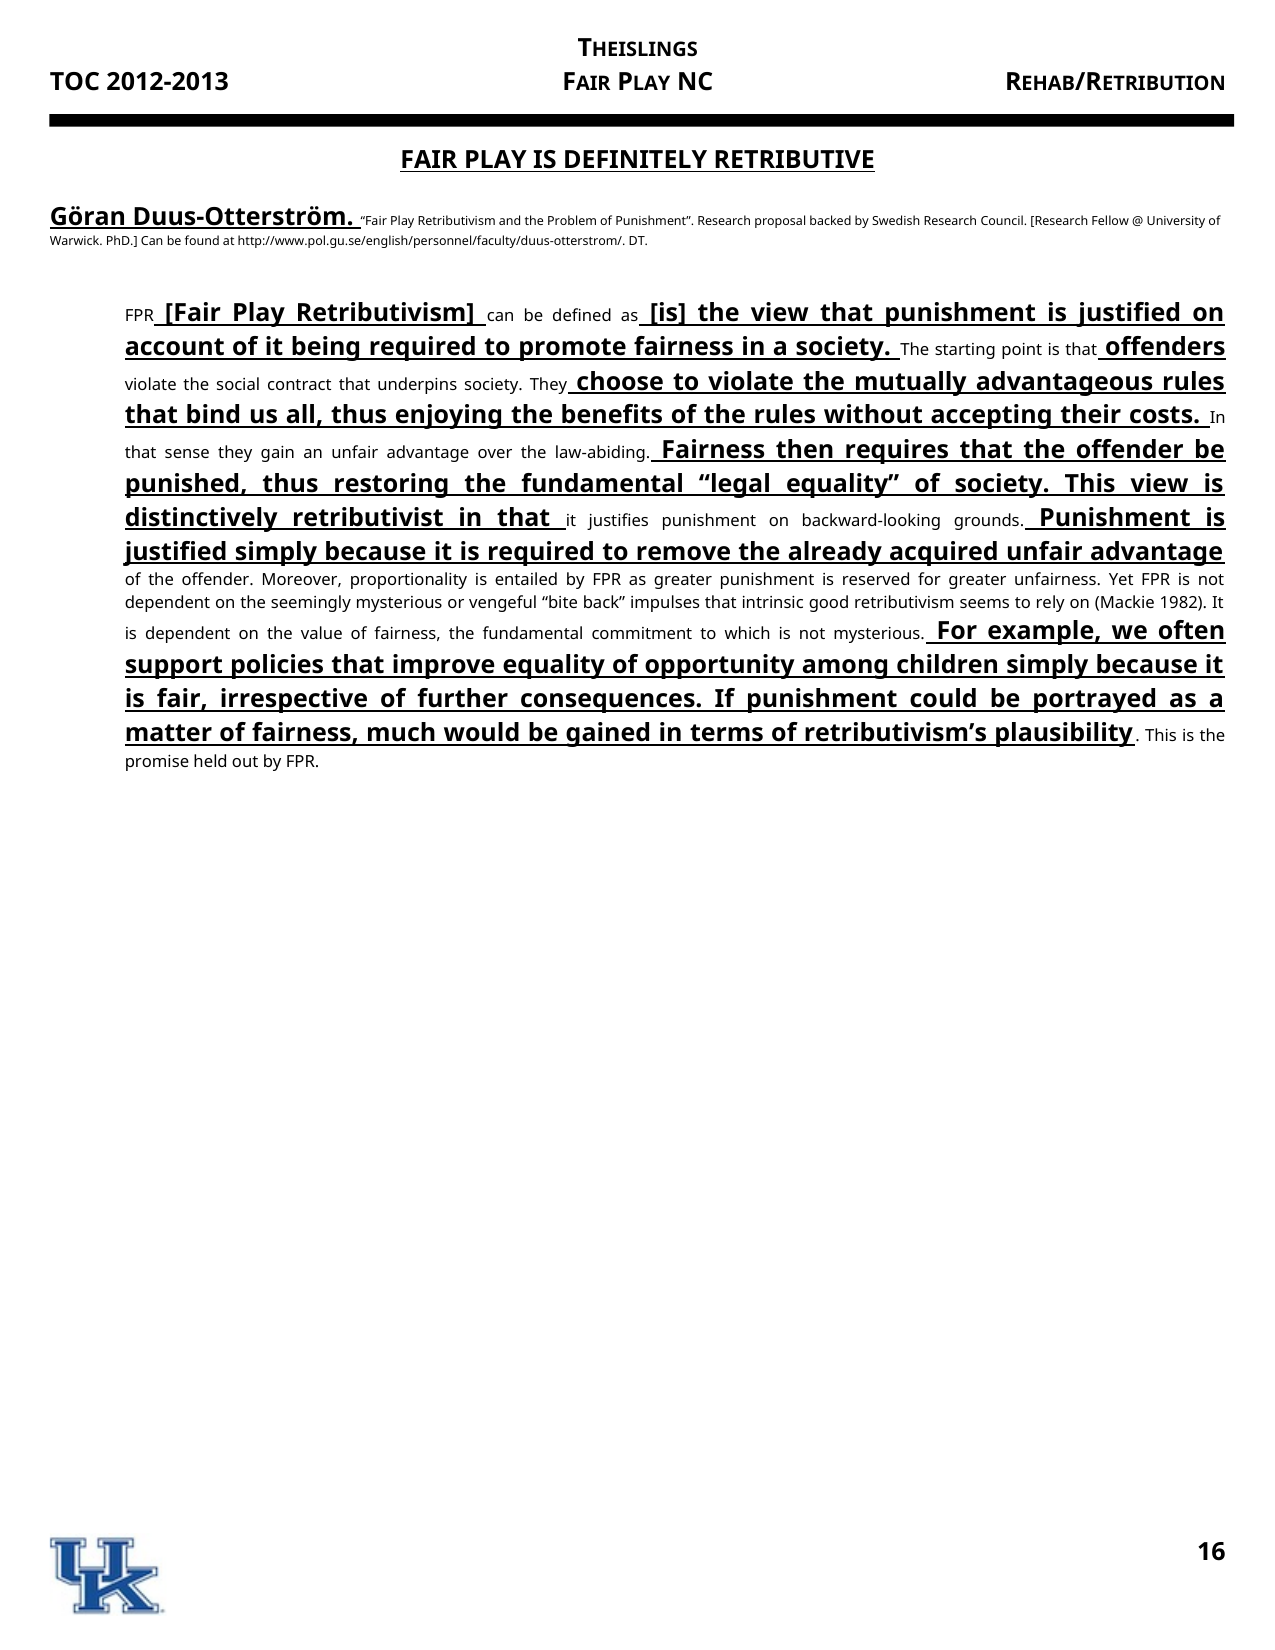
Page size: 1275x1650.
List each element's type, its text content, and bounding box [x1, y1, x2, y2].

text FPR [Fair Play Retributivism] can be defined as [is] the view that punishment is justified on account of it being required to promote fairness in a society. The starting point is that offenders violate the social contract that underpins society. They choose to violate the mutually advantageous rules that bind us all, thus enjoying the benefits of the rules without accepting their costs. In that sense they gain an unfair advantage over the law-abiding. Fairness then requires that the offender be punished, thus restoring the fundamental “legal equality” of society. This view is distinctively retributivist in that it justifies punishment on backward-looking grounds. Punishment is justified simply because it is required to remove the already acquired unfair advantage of the offender. Moreover, proportionality is entailed by FPR as greater punishment is reserved for greater unfairness. Yet FPR is not dependent on the seemingly mysterious or vengeful “bite back” impulses that intrinsic good retributivism seems to rely on (Mackie 1982). It is dependent on the value of fairness, the fundamental commitment to which is not mysterious. For example, we often support policies that improve equality of opportunity among children simply because it is fair, irrespective of further consequences. If punishment could be portrayed as a matter of fairness, much would be gained in terms of retributivism’s plausibility. This is the promise held out by FPR. [124, 295, 1226, 772]
picture [49, 1533, 167, 1616]
subtitle FAIR PLAY IS DEFINITELY RETRIBUTIVE [49, 142, 1226, 176]
text Göran Duus-Otterström. “Fair Play Retributivism and the Problem of Punishment”. Research proposal backed by Swedish Research Council. [Research Fellow @ University of Warwick. PhD.] Can be found at http://www.pol.gu.se/english/personnel/faculty/duus-otterstrom/. DT. [49, 198, 1226, 249]
